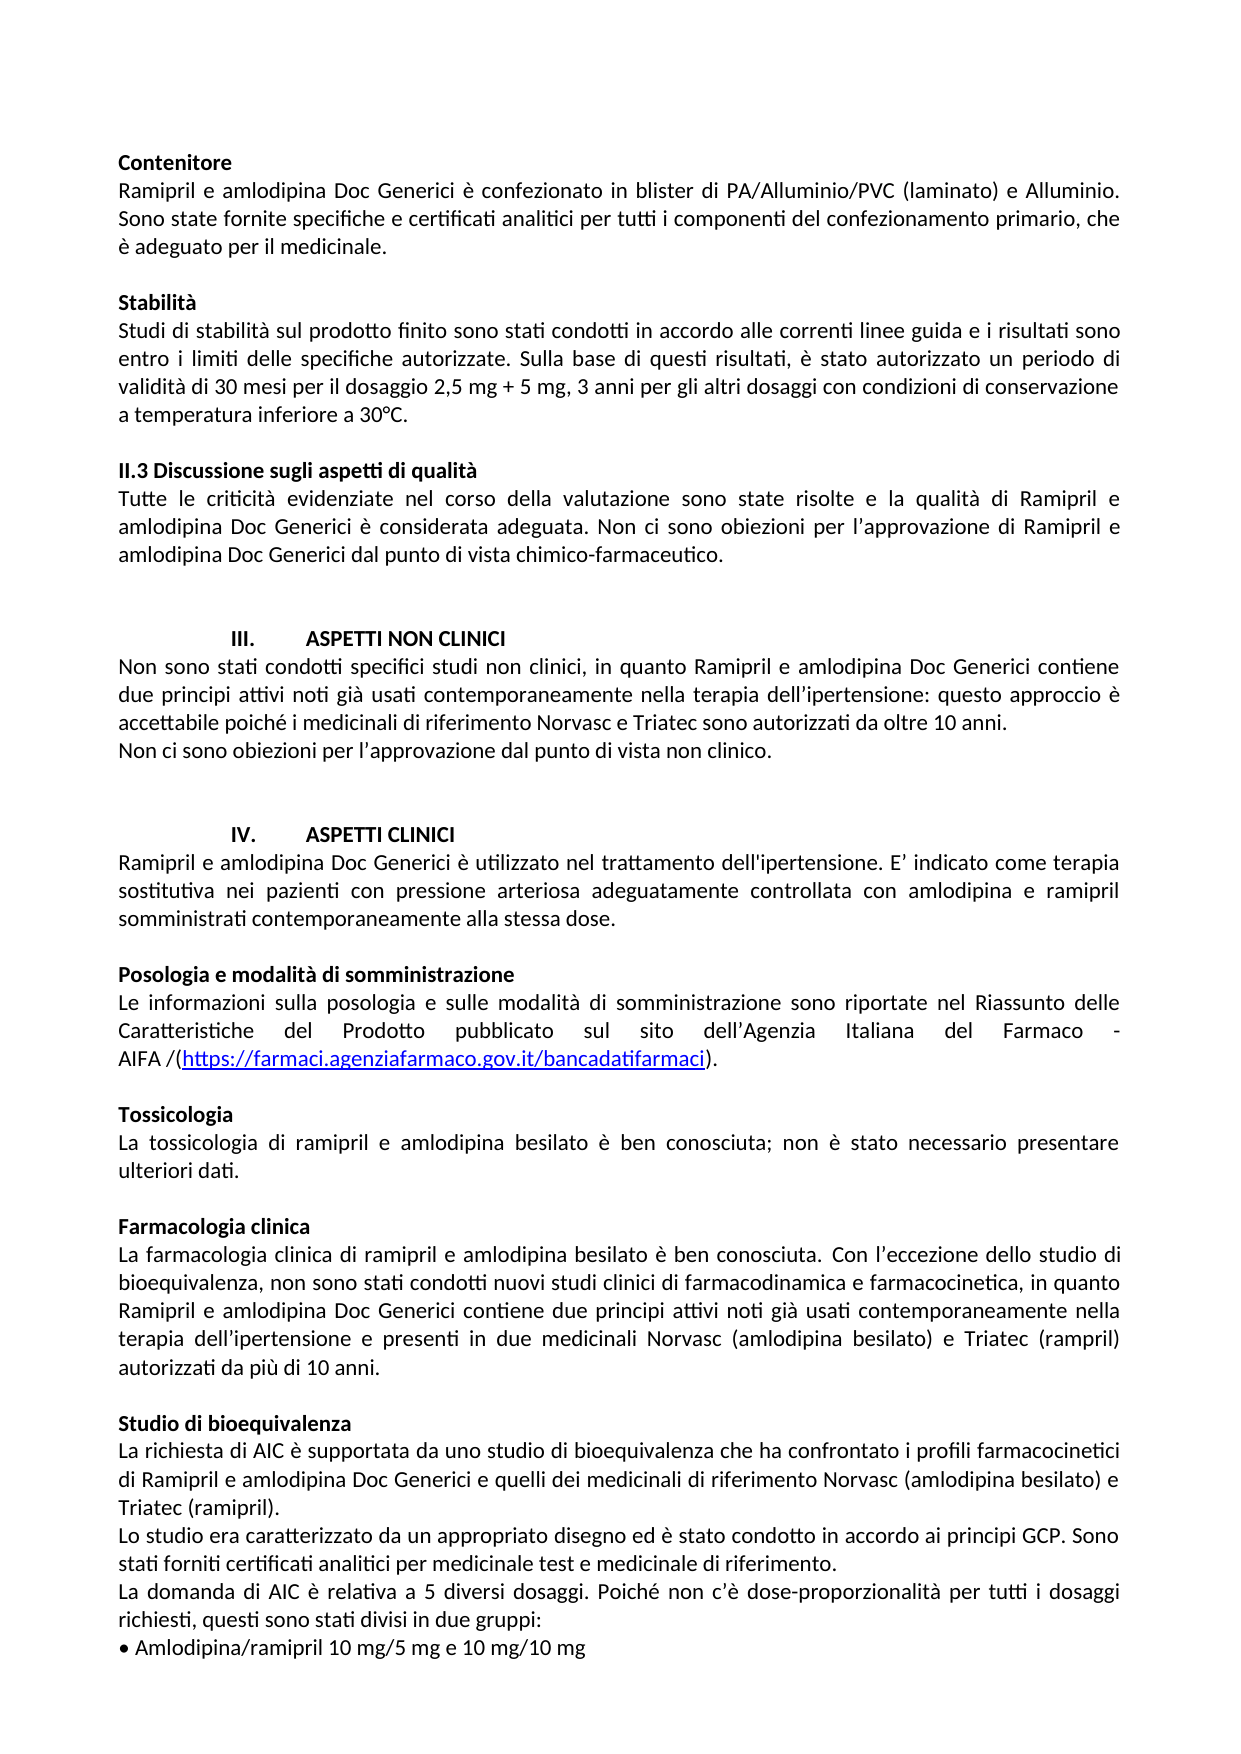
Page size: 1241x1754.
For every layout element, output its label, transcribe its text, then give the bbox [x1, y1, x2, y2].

text Posologia e modalità di somministrazione [118, 960, 1121, 988]
text La tossicologia di ramipril e amlodipina besilato è ben conosciuta; non è stato necessario presentare ulteriori dati. [118, 1128, 1121, 1184]
list Lo studio era caratterizzato da un appropriato disegno ed è stato condotto in accordo ai principi GCP. Sono stati forniti certificati analitici per medicinale test e medicinale di riferimento. [118, 1521, 1122, 1577]
text Studio di bioequivalenza [118, 1409, 1122, 1437]
list ASPETTI NON CLINICI [231, 624, 1122, 652]
text La domanda di AIC è relativa a 5 diversi dosaggi. Poiché non c’è dose-proporzionalità per tutti i dosaggi richiesti, questi sono stati divisi in due gruppi: [118, 1577, 1122, 1633]
list La richiesta di AIC è supportata da uno studio di bioequivalenza che ha confrontato i profili farmacocinetici di Ramipril e amlodipina Doc Generici e quelli dei medicinali di riferimento Norvasc (amlodipina besilato) e Triatec (ramipril). [118, 1437, 1122, 1521]
text Stabilità [118, 288, 1122, 316]
text • Amlodipina/ramipril 10 mg/5 mg e 10 mg/10 mg [118, 1633, 1122, 1661]
text La farmacologia clinica di ramipril e amlodipina besilato è ben conosciuta. Con l’eccezione dello studio di bioequivalenza, non sono stati condotti nuovi studi clinici di farmacodinamica e farmacocinetica, in quanto Ramipril e amlodipina Doc Generici contiene due principi attivi noti già usati contemporaneamente nella terapia dell’ipertensione e presenti in due medicinali Norvasc (amlodipina besilato) e Triatec (rampril) autorizzati da più di 10 anni. [118, 1241, 1122, 1381]
text Tutte le criticità evidenziate nel corso della valutazione sono state risolte e la qualità di Ramipril e amlodipina Doc Generici è considerata adeguata. Non ci sono obiezioni per l’approvazione di Ramipril e amlodipina Doc Generici dal punto di vista chimico-farmaceutico. [118, 484, 1122, 568]
text II.3 Discussione sugli aspetti di qualità [118, 456, 1122, 484]
text Ramipril e amlodipina Doc Generici è confezionato in blister di PA/Alluminio/PVC (laminato) e Alluminio. Sono state fornite specifiche e certificati analitici per tutti i componenti del confezionamento primario, che è adeguato per il medicinale. [118, 176, 1122, 260]
text Non ci sono obiezioni per l’approvazione dal punto di vista non clinico. [118, 736, 1122, 764]
text Tossicologia [118, 1100, 1121, 1128]
text Farmacologia clinica [118, 1212, 1121, 1241]
text Non sono stati condotti specifici studi non clinici, in quanto Ramipril e amlodipina Doc Generici contiene due principi attivi noti già usati contemporaneamente nella terapia dell’ipertensione: questo approccio è accettabile poiché i medicinali di riferimento Norvasc e Triatec sono autorizzati da oltre 10 anni. [118, 652, 1122, 736]
text Contenitore [118, 148, 1122, 176]
text Le informazioni sulla posologia e sulle modalità di somministrazione sono riportate nel Riassunto delle Caratteristiche del Prodotto pubblicato sul sito dell’Agenzia Italiana del Farmaco - AIFA /(https://farmaci.agenziafarmaco.gov.it/bancadatifarmaci). [118, 988, 1121, 1072]
text Studi di stabilità sul prodotto finito sono stati condotti in accordo alle correnti linee guida e i risultati sono entro i limiti delle specifiche autorizzate. Sulla base di questi risultati, è stato autorizzato un periodo di validità di 30 mesi per il dosaggio 2,5 mg + 5 mg, 3 anni per gli altri dosaggi con condizioni di conservazione a temperatura inferiore a 30°C. [118, 316, 1122, 428]
list ASPETTI CLINICI [231, 820, 1122, 848]
text Ramipril e amlodipina Doc Generici è utilizzato nel trattamento dell'ipertensione. E’ indicato come terapia sostitutiva nei pazienti con pressione arteriosa adeguatamente controllata con amlodipina e ramipril somministrati contemporaneamente alla stessa dose. [118, 848, 1121, 932]
